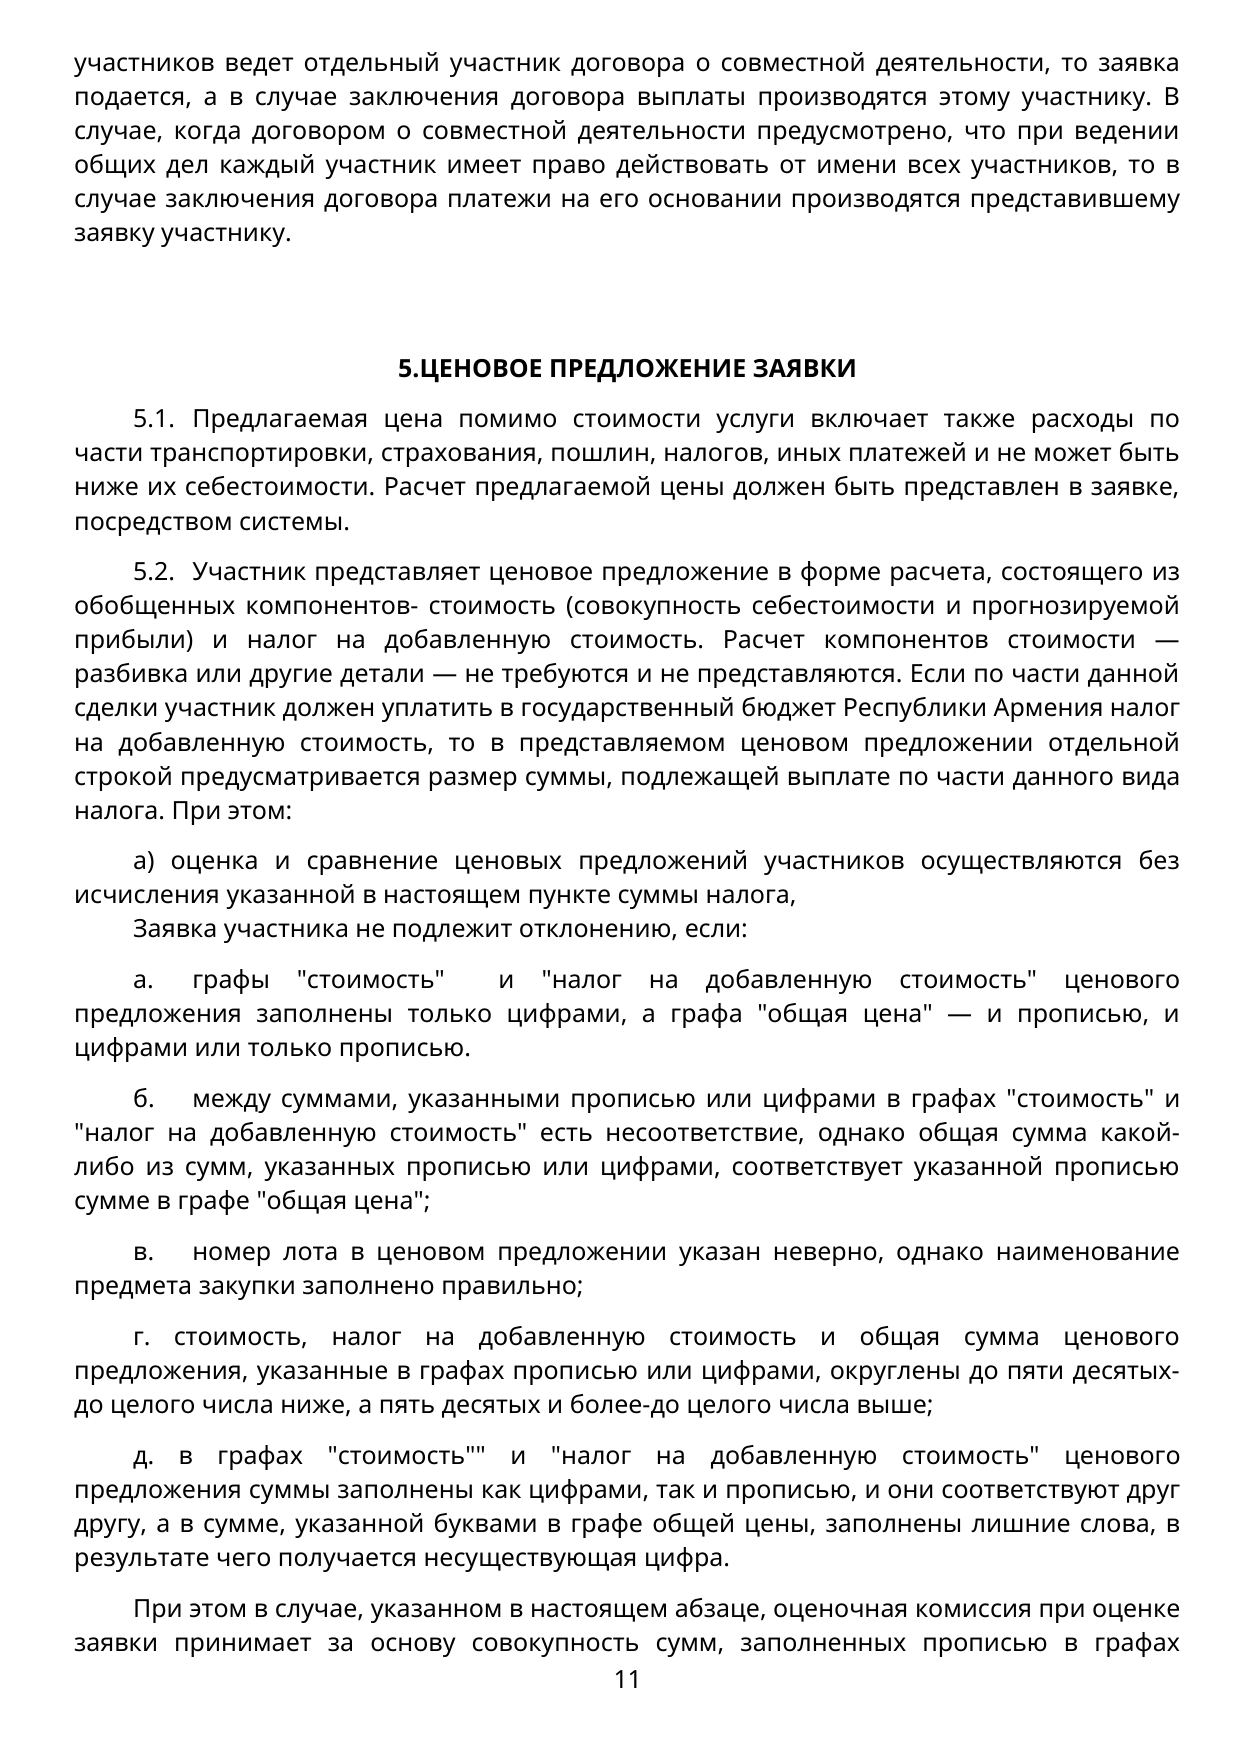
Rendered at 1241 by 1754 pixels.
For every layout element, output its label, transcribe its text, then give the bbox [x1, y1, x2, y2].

text д. в графах "стоимость"" и "налог на добавленную стоимость" ценового предложения суммы заполнены как цифрами, так и прописью, и они соответствуют друг другу, а в сумме, указанной буквами в графе общей цены, заполнены лишние слова, в результате чего получается несуществующая цифра. [74, 1437, 1181, 1573]
text 5.ЦЕНОВОЕ ПРЕДЛОЖЕНИЕ ЗАЯВКИ [74, 350, 1181, 384]
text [74, 1590, 1181, 1658]
text г. стоимость, налог на добавленную стоимость и общая сумма ценового предложения, указанные в графах прописью или цифрами, округлены до пяти десятых-до целого числа ниже, а пять десятых и более-до целого числа выше; [74, 1318, 1181, 1421]
text 5.1. Предлагаемая цена помимо стоимости услуги включает также расходы по части транспортировки, страхования, пошлин, налогов, иных платежей и не может быть ниже их себестоимости. Расчет предлагаемой цены должен быть представлен в заявке, посредством системы. [74, 401, 1181, 537]
text а) оценка и сравнение ценовых предложений участников осуществляются без исчисления указанной в настоящем пункте суммы налога, [74, 843, 1181, 911]
text Заявка участника не подлежит отклонению, если: [74, 911, 1181, 945]
text а. графы "стоимость" и "налог на добавленную стоимость" ценового предложения заполнены только цифрами, а графа "общая цена" — и прописью, и цифрами или только прописью. [74, 962, 1181, 1064]
text б. между суммами, указанными прописью или цифрами в графах "стоимость" и "налог на добавленную стоимость" есть несоответствие, однако общая сумма какой-либо из сумм, указанных прописью или цифрами, соответствует указанной прописью сумме в графе "общая цена"; [74, 1081, 1181, 1217]
text в. номер лота в ценовом предложении указан неверно, однако наименование предмета закупки заполнено правильно; [74, 1234, 1181, 1302]
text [74, 44, 1181, 249]
text 5.2. Участник представляет ценовое предложение в форме расчета, состоящего из обобщенных компонентов- стоимость (совокупность себестоимости и прогнозируемой прибыли) и налог на добавленную стоимость. Расчет компонентов стоимости — разбивка или другие детали — не требуются и не представляются. Если по части данной сделки участник должен уплатить в государственный бюджет Республики Армения налог на добавленную стоимость, то в представляемом ценовом предложении отдельной строкой предусматривается размер суммы, подлежащей выплате по части данного вида налога. При этом: [74, 554, 1181, 826]
